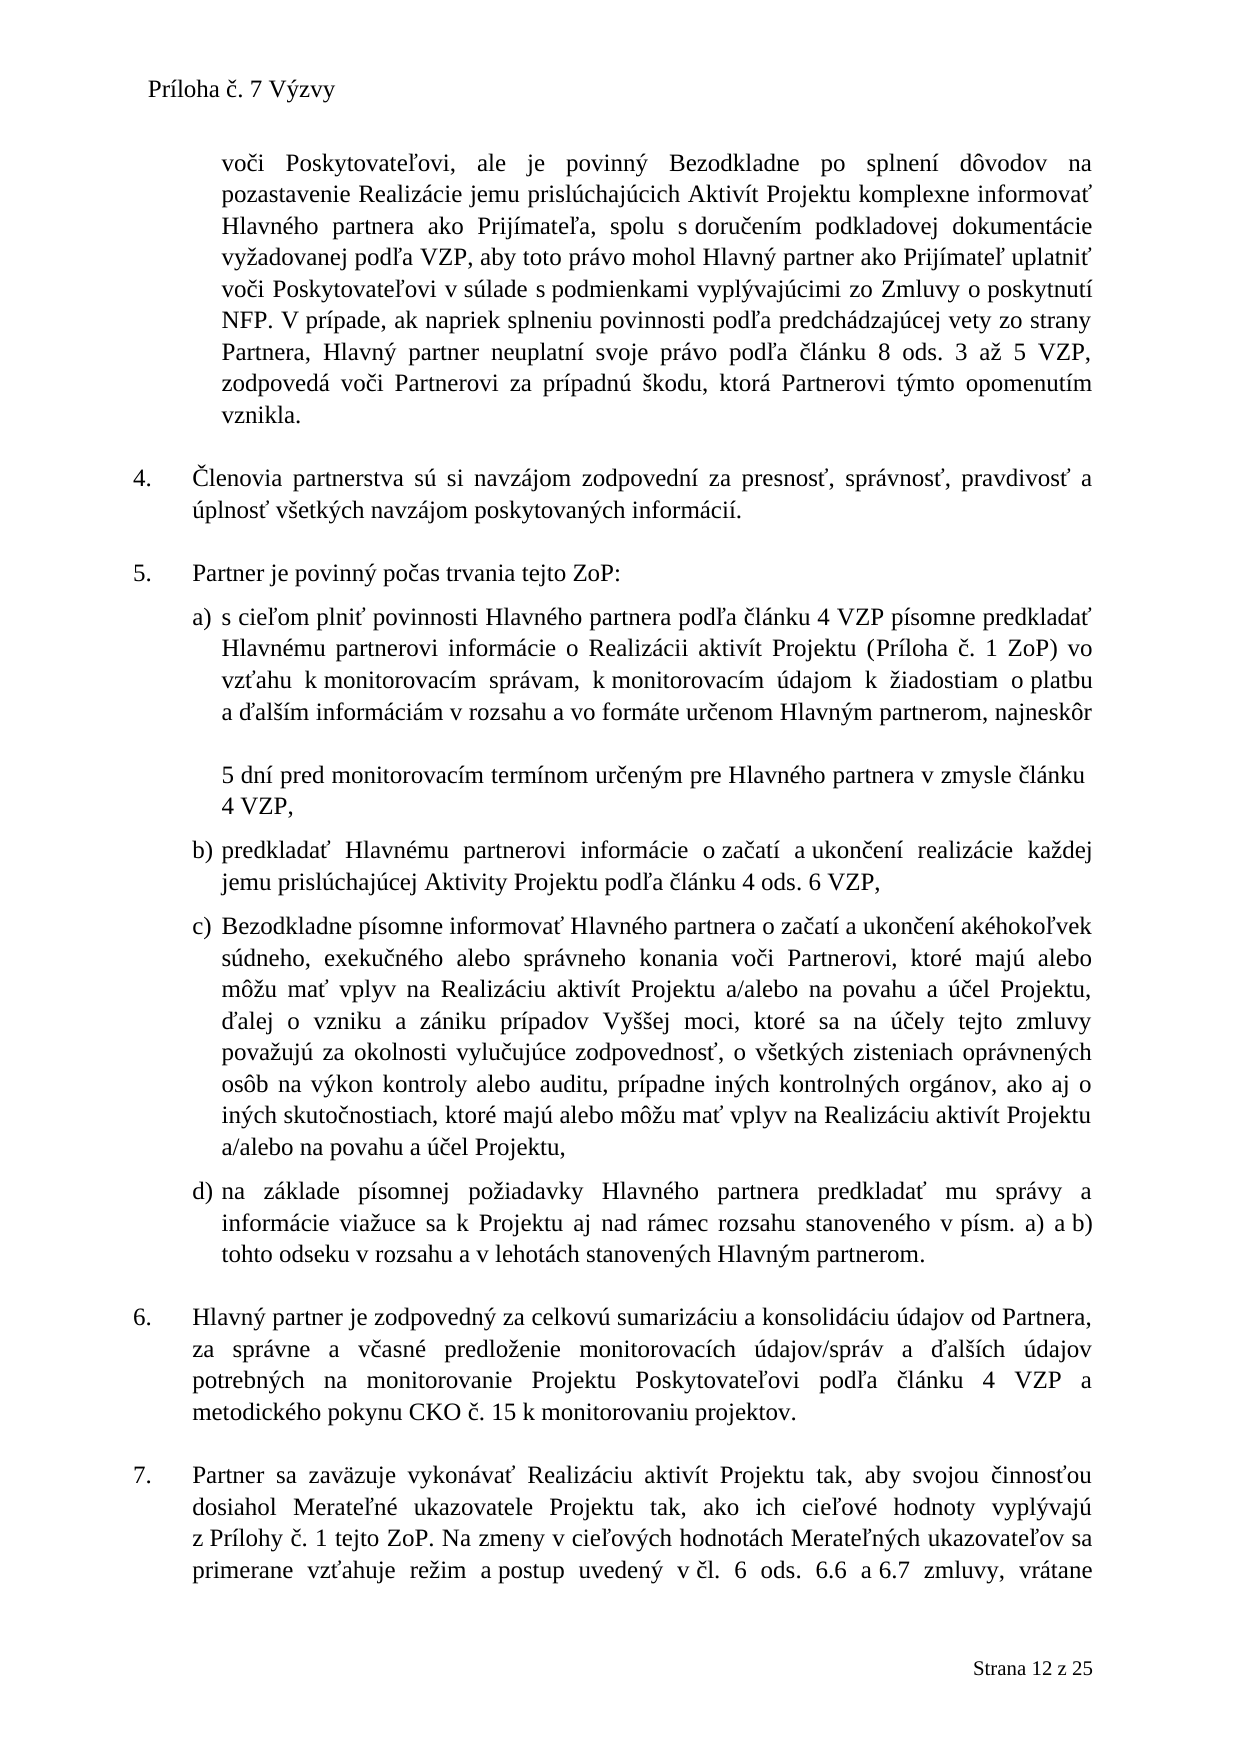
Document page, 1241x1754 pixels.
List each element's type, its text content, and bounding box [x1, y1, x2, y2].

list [133, 1460, 1093, 1583]
list na základe písomnej požiadavky Hlavného partnera predkladať mu správy a informácie viažuce sa k Projektu aj nad rámec rozsahu stanoveného v písm. a) a b) tohto odseku v rozsahu a v lehotách stanovených Hlavným partnerom. [192, 1176, 1093, 1268]
list predkladať Hlavnému partnerovi informácie o začatí a ukončení realizácie každej jemu prislúchajúcej Aktivity Projektu podľa článku 4 ods. 6 VZP, [192, 835, 1093, 896]
list Bezodkladne písomne informovať Hlavného partnera o začatí a ukončení akéhokoľvek súdneho, exekučného alebo správneho konania voči Partnerovi, ktoré majú alebo môžu mať vplyv na Realizáciu aktivít Projektu a/alebo na povahu a účel Projektu, ďalej o vzniku a zániku prípadov Vyššej moci, ktoré sa na účely tejto zmluvy považujú za okolnosti vylučujúce zodpovednosť, o všetkých zisteniach oprávnených osôb na výkon kontroly alebo auditu, prípadne iných kontrolných orgánov, ako aj o iných skutočnostiach, ktoré majú alebo môžu mať vplyv na Realizáciu aktivít Projektu a/alebo na povahu a účel Projektu, [192, 911, 1093, 1161]
list s cieľom plniť povinnosti Hlavného partnera podľa článku 4 VZP písomne predkladať Hlavnému partnerovi informácie o Realizácii aktivít Projektu (Príloha č. 1 ZoP) vo vzťahu k monitorovacím správam, k monitorovacím údajom k žiadostiam o platbu a ďalším informáciám v rozsahu a vo formáte určenom Hlavným partnerom, najneskôr 5 dní pred monitorovacím termínom určeným pre Hlavného partnera v zmysle článku 4 VZP, [192, 602, 1093, 820]
list Členovia partnerstva sú si navzájom zodpovední za presnosť, správnosť, pravdivosť a úplnosť všetkých navzájom poskytovaných informácií. [133, 463, 1093, 523]
list Partner je povinný počas trvania tejto ZoP: [133, 558, 1093, 587]
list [192, 148, 1093, 429]
list Hlavný partner je zodpovedný za celkovú sumarizáciu a konsolidáciu údajov od Partnera, za správne a včasné predloženie monitorovacích údajov/správ a ďalších údajov potrebných na monitorovanie Projektu Poskytovateľovi podľa článku 4 VZP a metodického pokynu CKO č. 15 k monitorovaniu projektov. [133, 1302, 1093, 1426]
